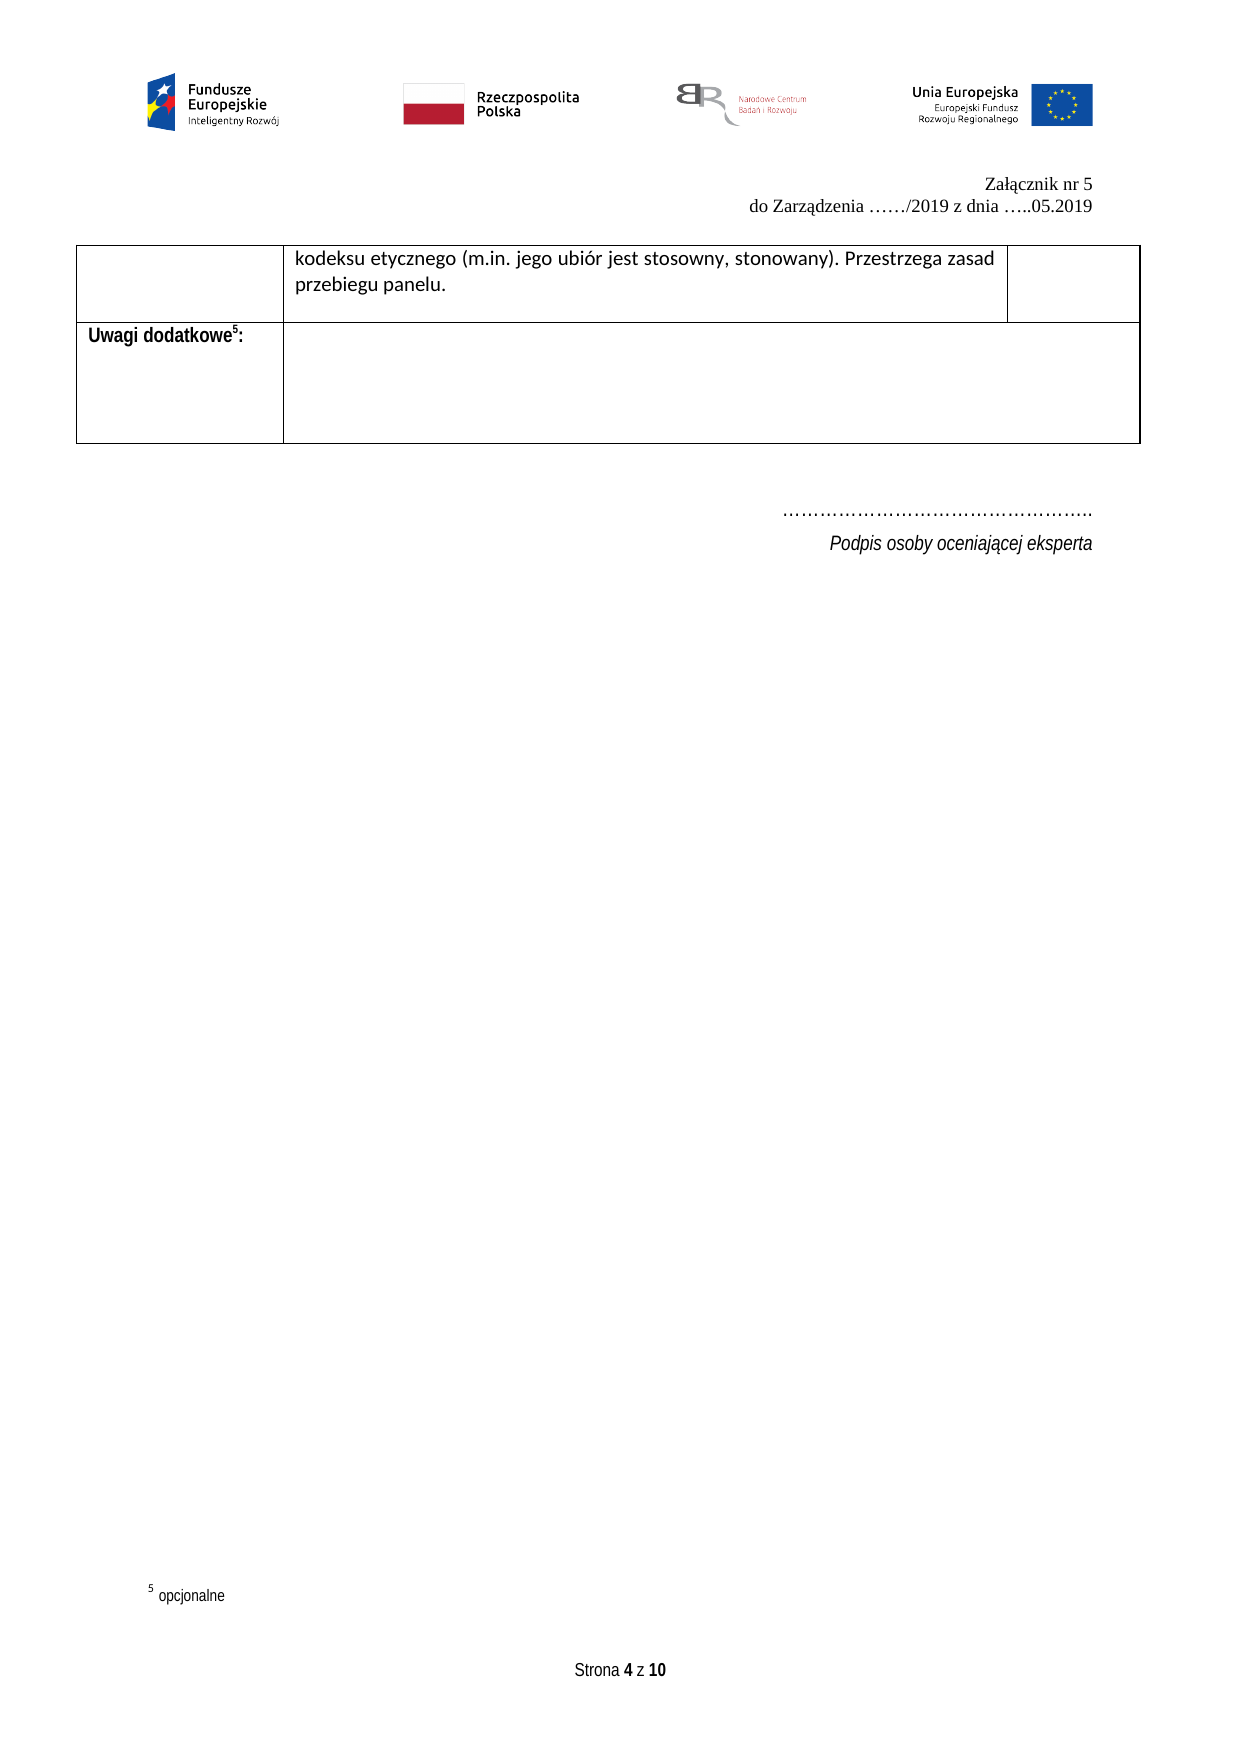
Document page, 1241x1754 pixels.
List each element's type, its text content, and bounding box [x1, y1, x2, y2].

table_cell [284, 246, 1007, 322]
text ………………………………………….. [148, 495, 1093, 521]
table_cell [1008, 246, 1139, 322]
table_cell [284, 323, 1139, 443]
picture [147, 73, 1093, 131]
table_cell Uwagi dodatkowe: [77, 323, 283, 443]
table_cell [77, 246, 283, 322]
text Podpis osoby oceniającej eksperta [148, 531, 1093, 555]
